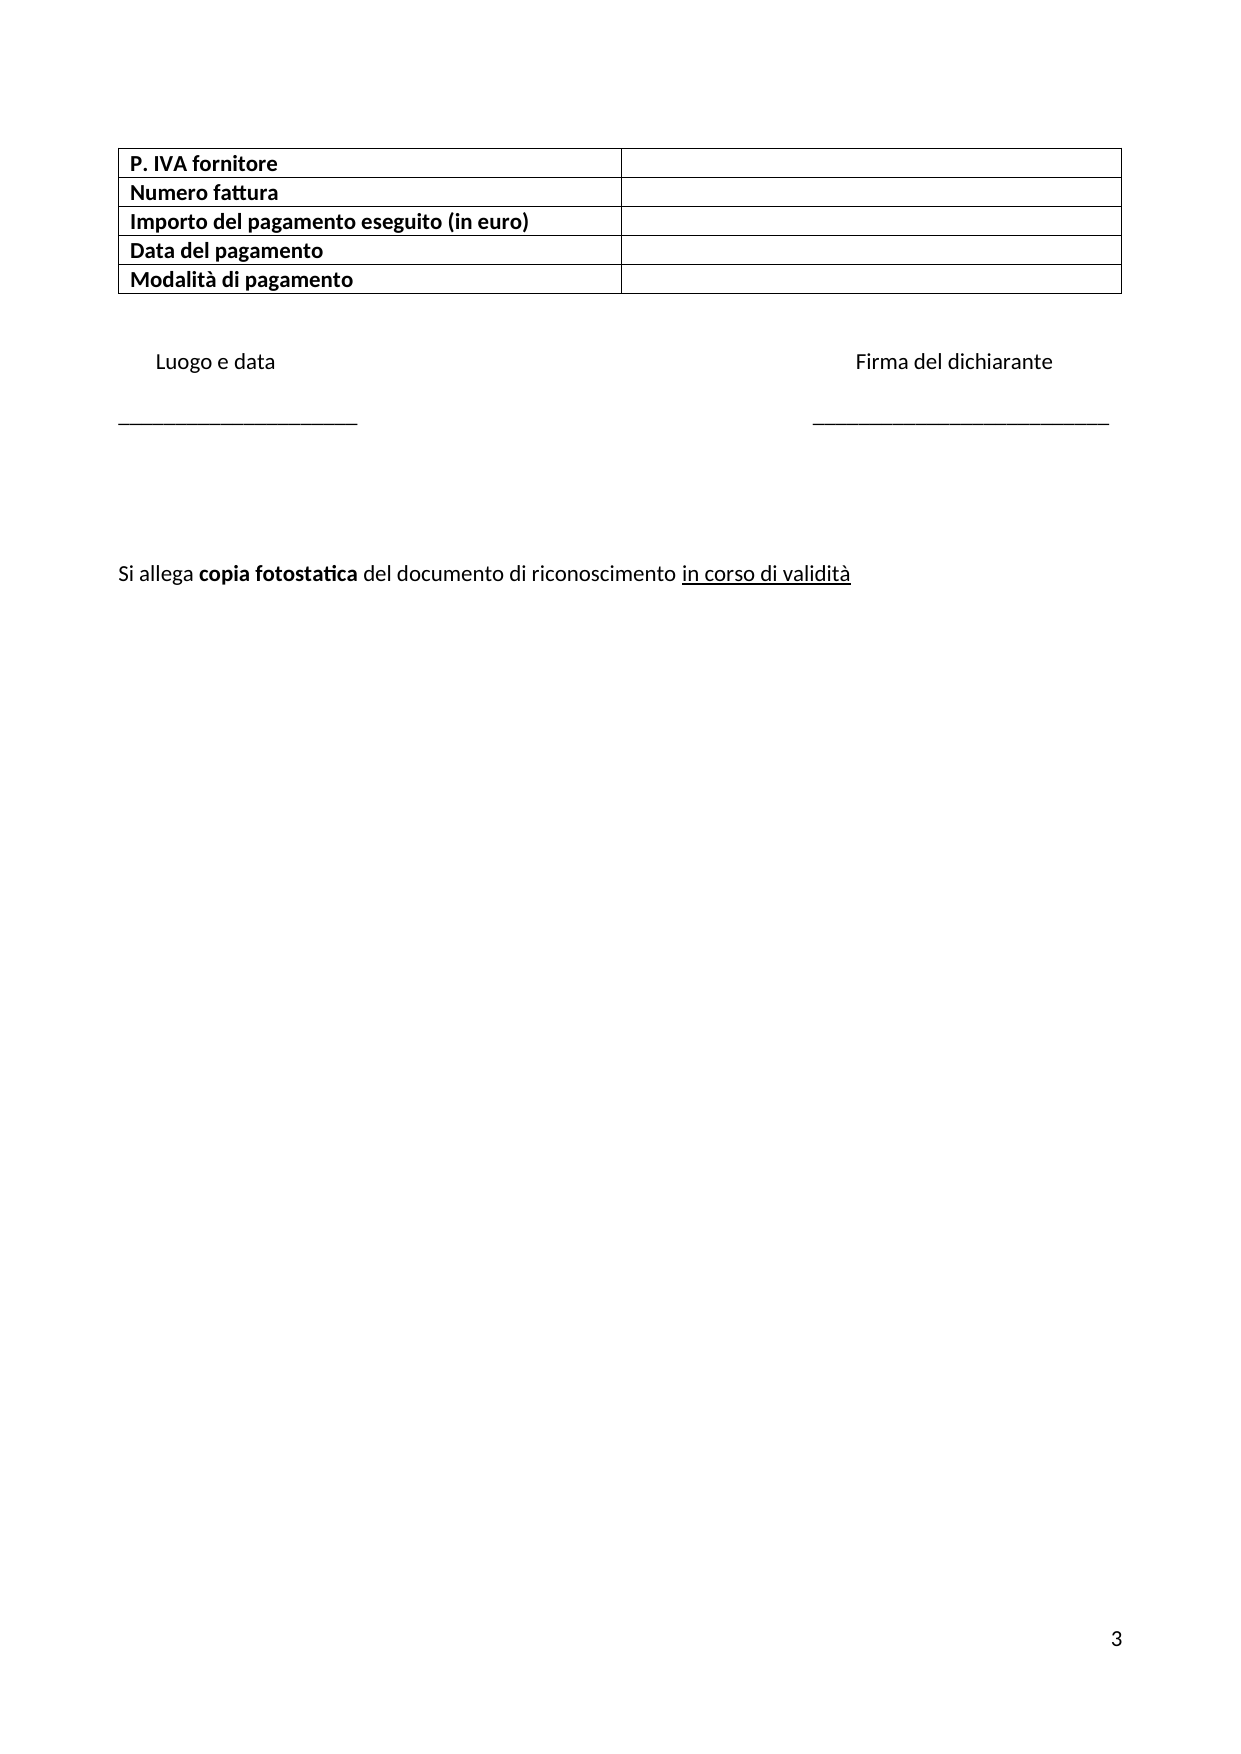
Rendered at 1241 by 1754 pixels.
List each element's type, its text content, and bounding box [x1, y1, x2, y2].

table_cell [622, 149, 1121, 177]
text _____________________ __________________________ [118, 400, 1122, 428]
table_cell Modalità di pagamento [119, 265, 621, 293]
table_cell [622, 178, 1121, 206]
table_cell [622, 236, 1121, 264]
table_cell Importo del pagamento eseguito (in euro) [119, 207, 621, 235]
table_cell Data del pagamento [119, 236, 621, 264]
table_cell P. IVA fornitore [119, 149, 621, 177]
table_cell [622, 265, 1121, 293]
text Si allega copia fotostatica del documento di riconoscimento in corso di validità [118, 559, 1122, 587]
text Luogo e data Firma del dichiarante [118, 347, 1122, 375]
table_cell [622, 207, 1121, 235]
table_cell Numero fattura [119, 178, 621, 206]
